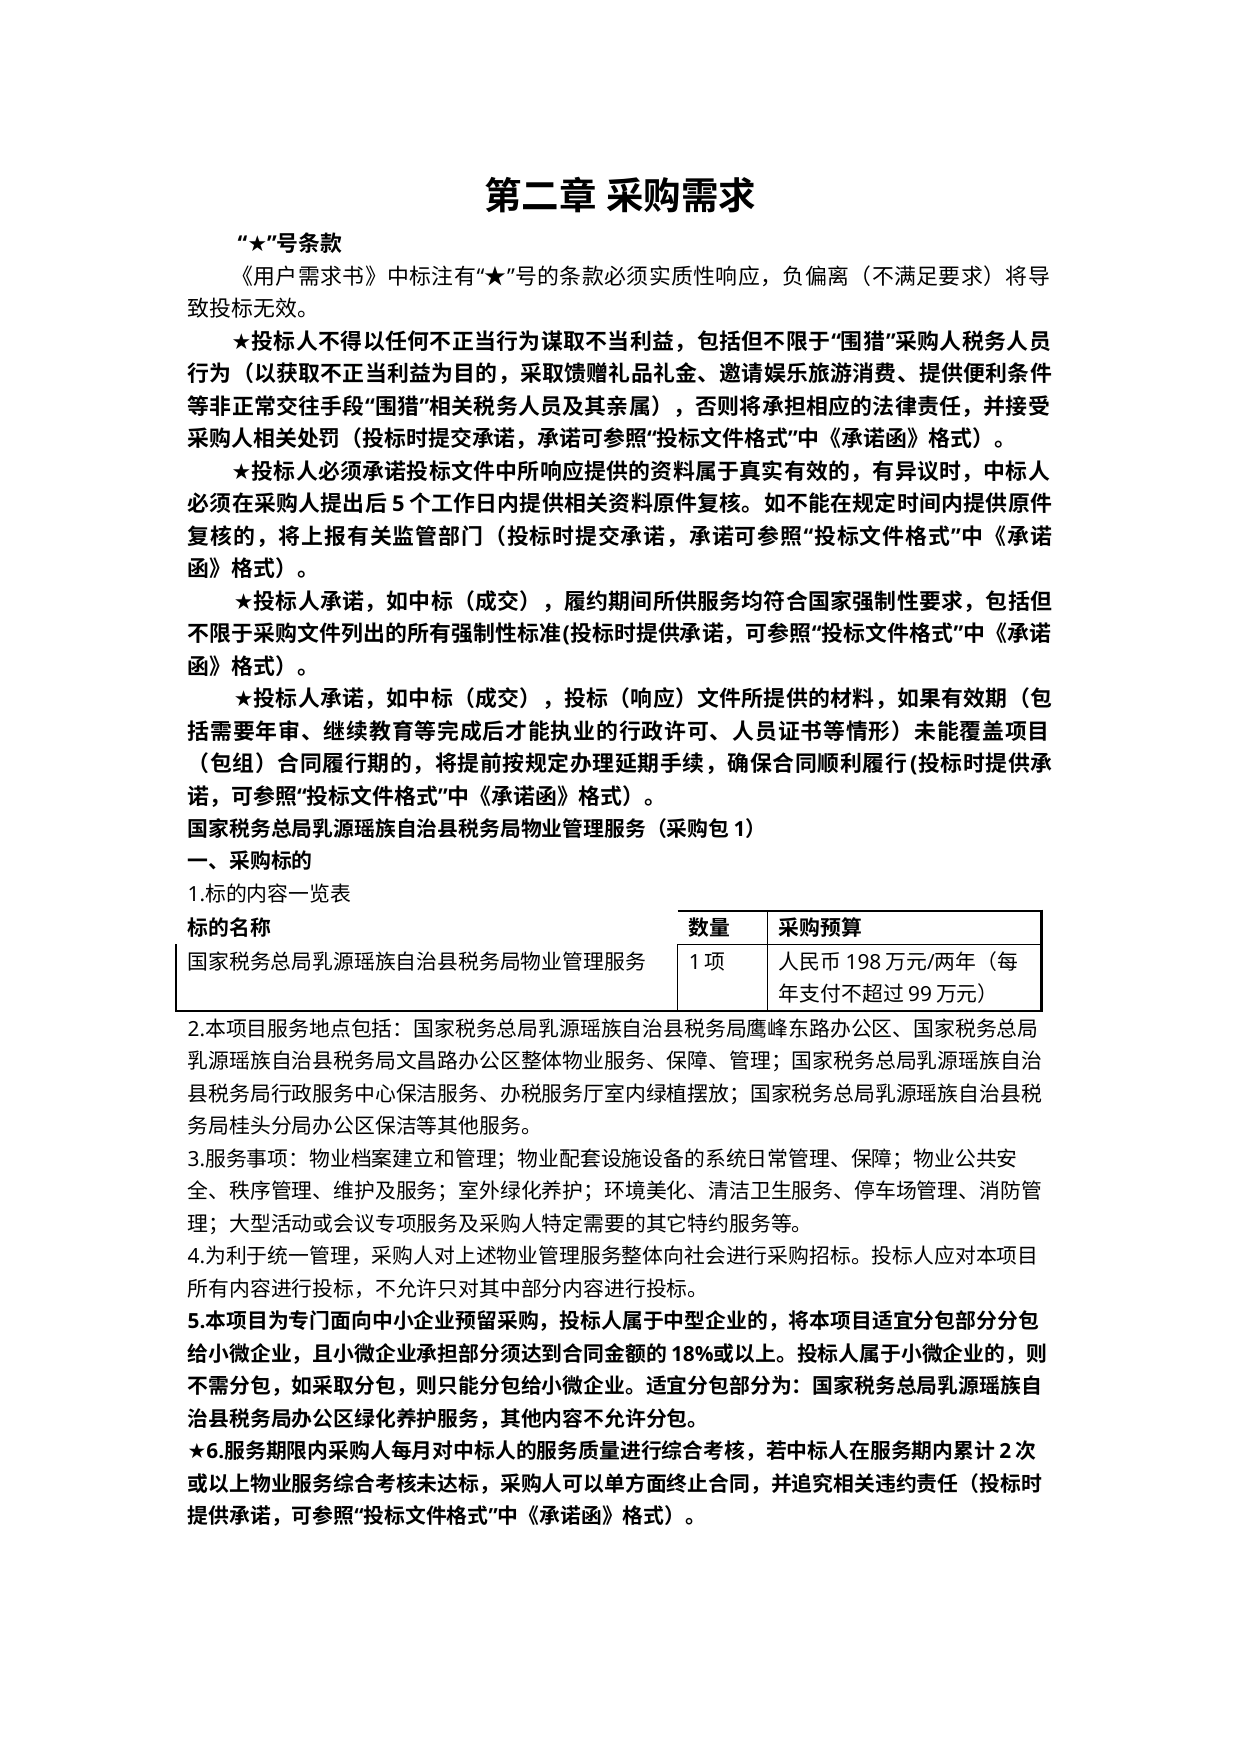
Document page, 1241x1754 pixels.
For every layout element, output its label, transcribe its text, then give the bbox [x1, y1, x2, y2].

table_cell 1项 [678, 945, 767, 1010]
table_cell 人民币198万元/两年（每年支付不超过99万元） [768, 945, 1040, 1010]
text ★投标人承诺，如中标（成交），投标（响应）文件所提供的材料，如果有效期（包括需要年审、继续教育等完成后才能执业的行政许可、人员证书等情形）未能覆盖项目（包组）合同履行期的，将提前按规定办理延期手续，确保合同顺利履行(投标时提供承诺，可参照“投标文件格式”中《承诺函》格式）。 [187, 682, 1053, 812]
text ★投标人不得以任何不正当行为谋取不当利益，包括但不限于“围猎”采购人税务人员行为（以获取不正当利益为目的，采取馈赠礼品礼金、邀请娱乐旅游消费、提供便利条件等非正常交往手段“围猎”相关税务人员及其亲属），否则将承担相应的法律责任，并接受采购人相关处罚（投标时提交承诺，承诺可参照“投标文件格式”中《承诺函》格式）。 [187, 324, 1053, 454]
text 第二章 采购需求 [187, 162, 1053, 227]
table_header 数量 [678, 912, 767, 944]
text 3.服务事项：物业档案建立和管理；物业配套设施设备的系统日常管理、保障；物业公共安全、秩序管理、维护及服务；室外绿化养护；环境美化、清洁卫生服务、停车场管理、消防管理；大型活动或会议专项服务及采购人特定需要的其它特约服务等。 [187, 1142, 1053, 1240]
table_cell 国家税务总局乳源瑶族自治县税务局物业管理服务 [177, 944, 677, 1010]
text 4.为利于统一管理，采购人对上述物业管理服务整体向社会进行采购招标。投标人应对本项目所有内容进行投标，不允许只对其中部分内容进行投标。 [187, 1240, 1053, 1305]
text 2.本项目服务地点包括：国家税务总局乳源瑶族自治县税务局鹰峰东路办公区、国家税务总局乳源瑶族自治县税务局文昌路办公区整体物业服务、保障、管理；国家税务总局乳源瑶族自治县税务局行政服务中心保洁服务、办税服务厅室内绿植摆放；国家税务总局乳源瑶族自治县税务局桂头分局办公区保洁等其他服务。 [187, 1012, 1053, 1142]
text ★6.服务期限内采购人每月对中标人的服务质量进行综合考核，若中标人在服务期内累计2次或以上物业服务综合考核未达标，采购人可以单方面终止合同，并追究相关违约责任（投标时提供承诺，可参照“投标文件格式”中《承诺函》格式）。 [187, 1435, 1053, 1532]
table_header 标的名称 [176, 910, 678, 944]
text ★投标人必须承诺投标文件中所响应提供的资料属于真实有效的，有异议时，中标人必须在采购人提出后5个工作日内提供相关资料原件复核。如不能在规定时间内提供原件复核的，将上报有关监管部门（投标时提交承诺，承诺可参照“投标文件格式”中《承诺函》格式）。 [187, 454, 1053, 584]
table_header 采购预算 [768, 912, 1040, 944]
text ★投标人承诺，如中标（成交），履约期间所供服务均符合国家强制性要求，包括但不限于采购文件列出的所有强制性标准(投标时提供承诺，可参照“投标文件格式”中《承诺函》格式）。 [187, 584, 1053, 682]
text 《用户需求书》中标注有“★”号的条款必须实质性响应，负偏离（不满足要求）将导致投标无效。 [187, 259, 1053, 324]
text 国家税务总局乳源瑶族自治县税务局物业管理服务（采购包1） [187, 812, 1053, 844]
text 一、采购标的 [187, 844, 1053, 877]
text 1.标的内容一览表 [187, 877, 1053, 909]
text “★”号条款 [187, 227, 1053, 259]
text 5.本项目为专门面向中小企业预留采购，投标人属于中型企业的，将本项目适宜分包部分分包给小微企业，且小微企业承担部分须达到合同金额的18%或以上。投标人属于小微企业的，则不需分包，如采取分包，则只能分包给小微企业。适宜分包部分为：国家税务总局乳源瑶族自治县税务局办公区绿化养护服务，其他内容不允许分包。 [187, 1305, 1053, 1435]
